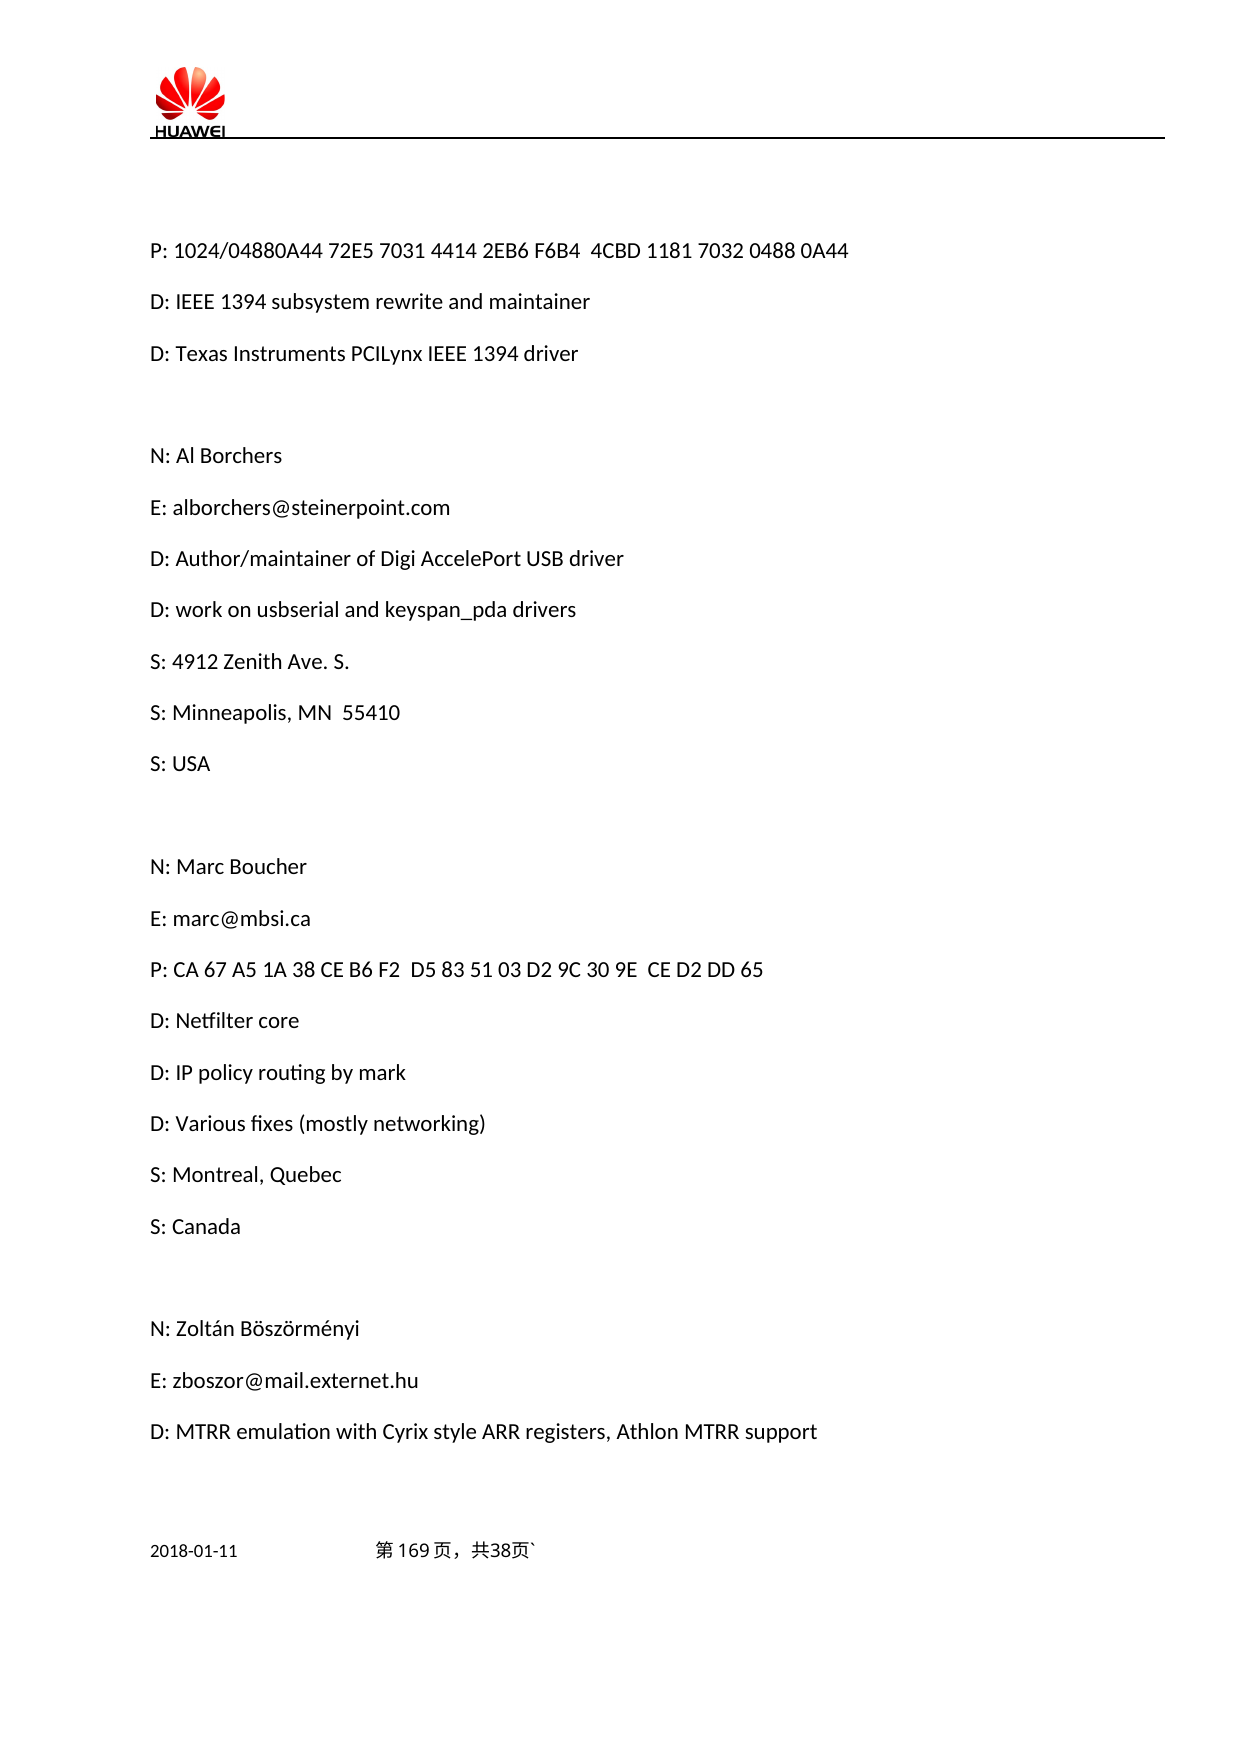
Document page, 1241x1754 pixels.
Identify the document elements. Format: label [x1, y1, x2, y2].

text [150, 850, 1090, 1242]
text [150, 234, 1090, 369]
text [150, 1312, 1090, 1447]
picture [156, 67, 225, 137]
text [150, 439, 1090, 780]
